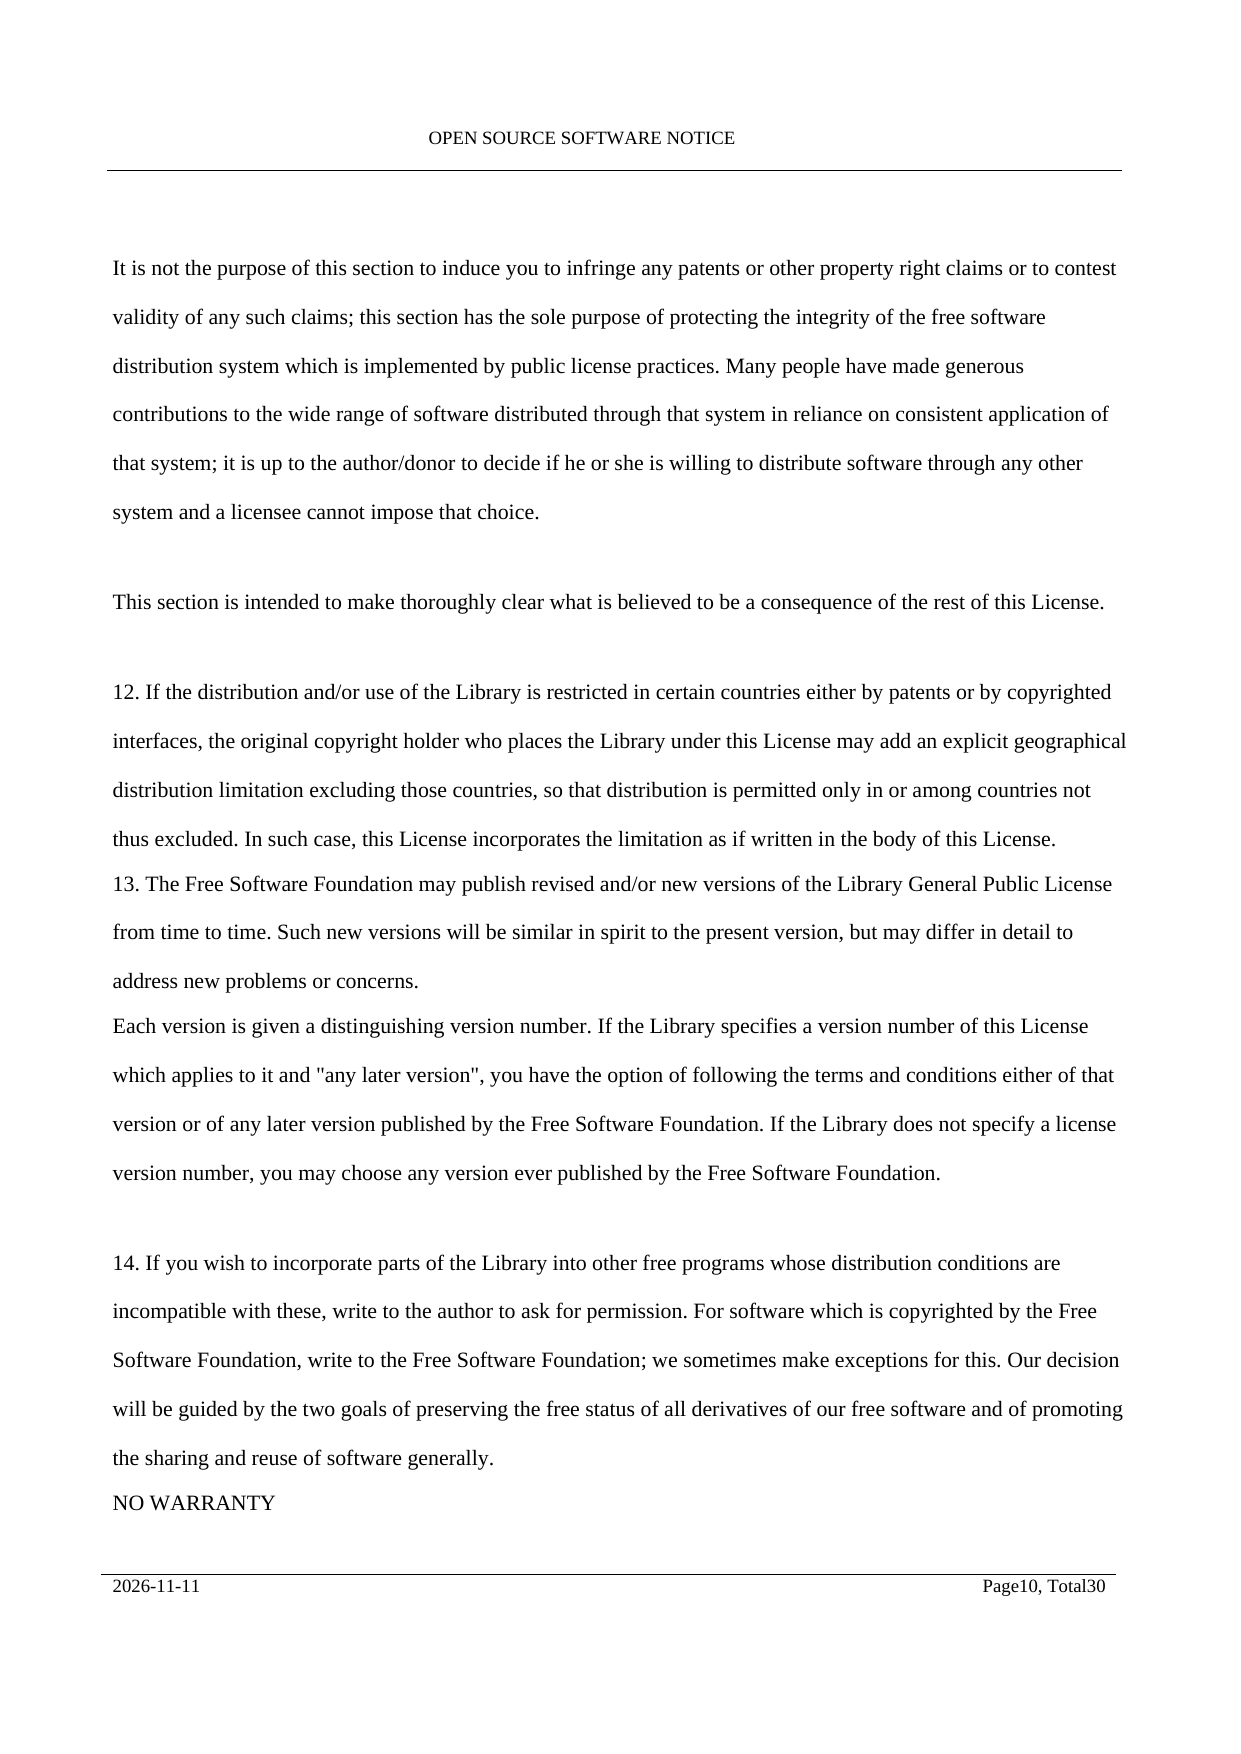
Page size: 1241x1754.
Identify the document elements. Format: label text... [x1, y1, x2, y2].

text Each version is given a distinguishing version number. If the Library specifies a version number of this License which applies to it and "any later version", you have the option of following the terms and conditions either of that version or of any later version published by the Free Software Foundation. If the Library does not specify a license version number, you may choose any version ever published by the Free Software Foundation. [112, 1009, 1128, 1188]
text It is not the purpose of this section to induce you to infringe any patents or other property right claims or to contest validity of any such claims; this section has the sole purpose of protecting the integrity of the free software distribution system which is implemented by public license practices. Many people have made generous contributions to the wide range of software distributed through that system in reliance on consistent application of that system; it is up to the author/donor to decide if he or she is willing to distribute software through any other system and a licensee cannot impose that choice. [112, 251, 1128, 528]
text NO WARRANTY [112, 1486, 1128, 1519]
text 13. The Free Software Foundation may publish revised and/or new versions of the Library General Public License from time to time. Such new versions will be similar in spirit to the present version, but may differ in detail to address new problems or concerns. [112, 867, 1128, 997]
text 14. If you wish to incorporate parts of the Library into other free programs whose distribution conditions are incompatible with these, write to the author to ask for permission. For software which is copyrighted by the Free Software Foundation, write to the Free Software Foundation; we sometimes make exceptions for this. Our decision will be guided by the two goals of preserving the free status of all derivatives of our free software and of promoting the sharing and reuse of software generally. [112, 1246, 1128, 1473]
text 12. If the distribution and/or use of the Library is restricted in certain countries either by patents or by copyrighted interfaces, the original copyright holder who places the Library under this License may add an explicit geographical distribution limitation excluding those countries, so that distribution is permitted only in or among countries not thus excluded. In such case, this License incorporates the limitation as if written in the body of this License. [112, 676, 1128, 854]
text This section is intended to make thoroughly clear what is believed to be a consequence of the rest of this License. [112, 585, 1128, 618]
